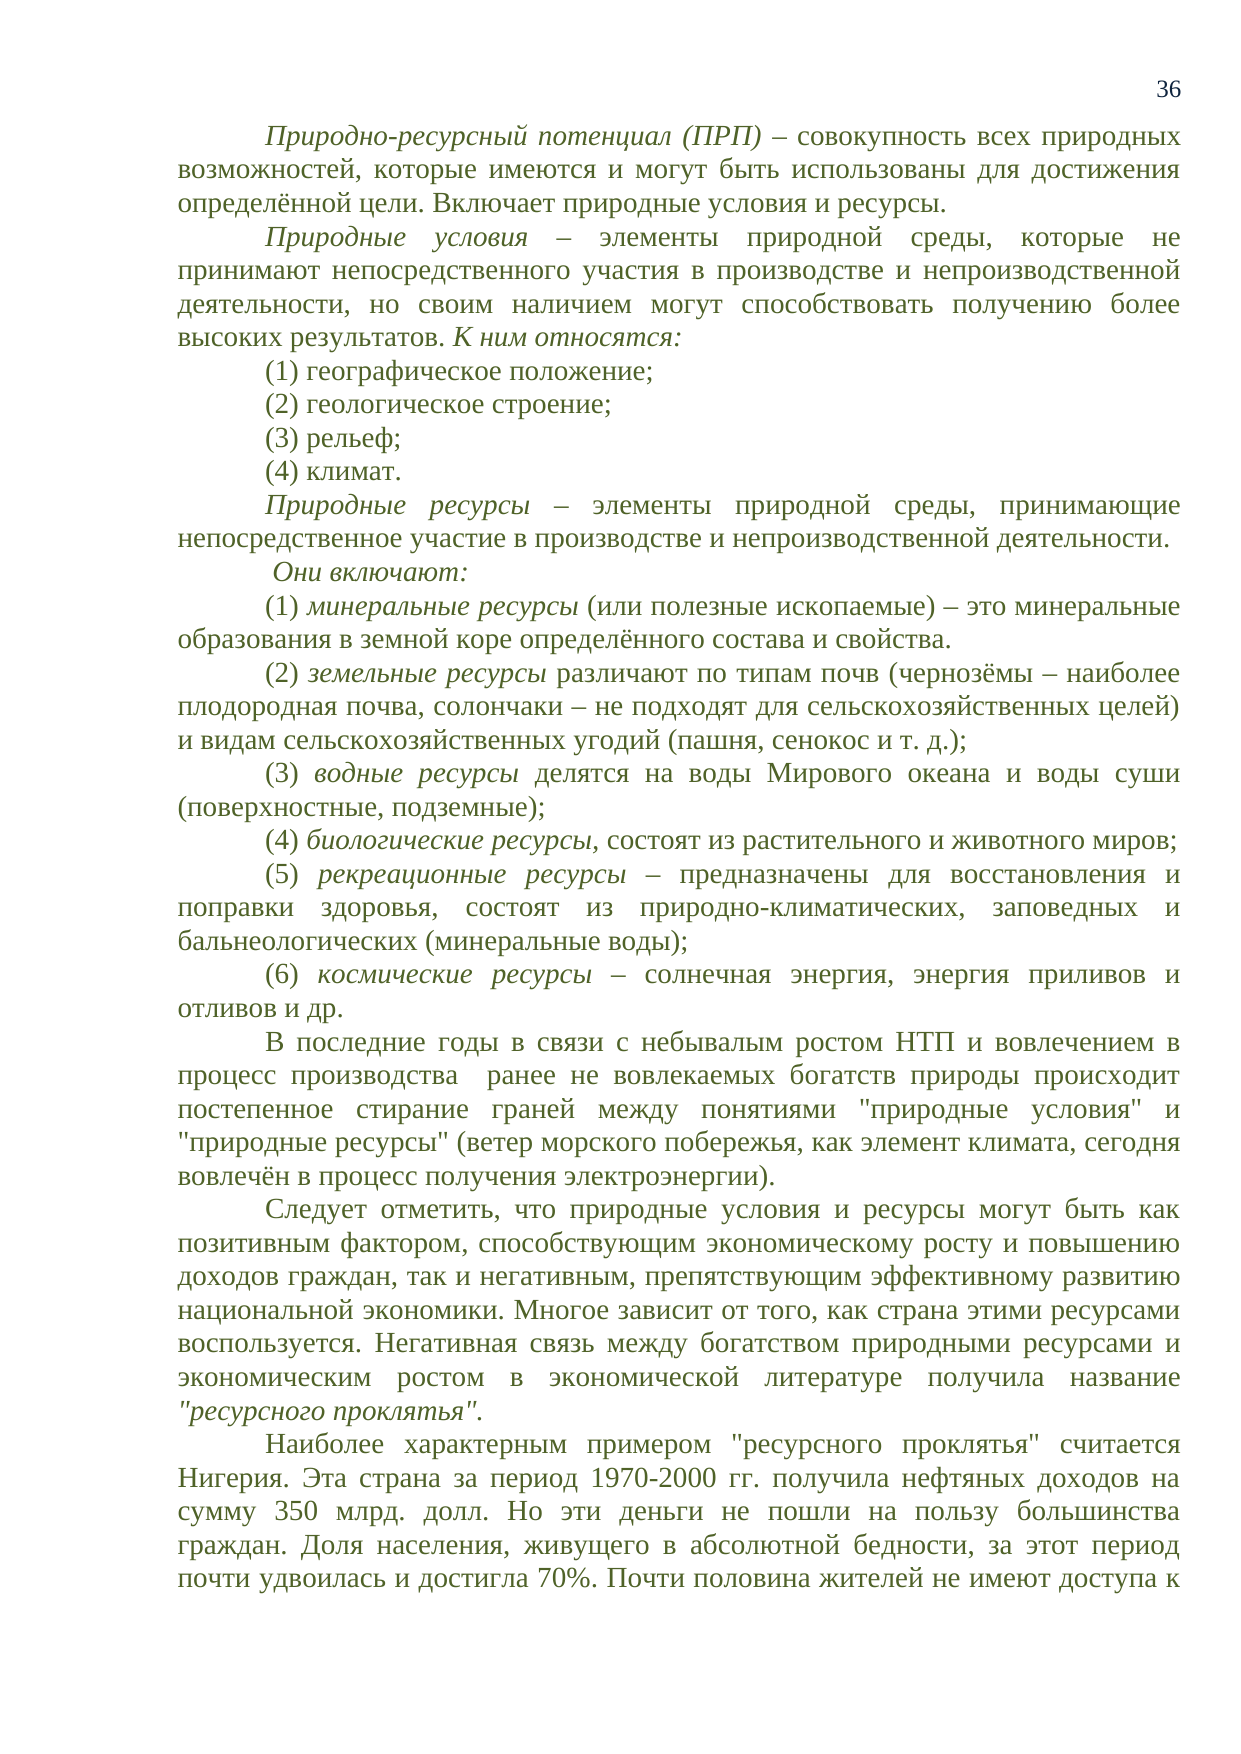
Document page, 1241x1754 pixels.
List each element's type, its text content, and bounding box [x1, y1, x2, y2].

text (5) рекреационные ресурсы – предназначены для восстановления и поправки здоровья, состоят из природно-климатических, заповедных и бальнеологических (минеральные воды); [177, 856, 1181, 957]
text (1) географическое положение; [177, 353, 1181, 386]
text (4) климат. [177, 453, 1181, 487]
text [177, 1426, 1181, 1594]
text (3) водные ресурсы делятся на воды Мирового океана и воды суши (поверхностные, подземные); [177, 755, 1181, 822]
text (3) рельеф; [177, 420, 1181, 453]
text (2) геологическое строение; [177, 386, 1181, 420]
text Природные условия – элементы природной среды, которые не принимают непосредственного участия в производстве и непроизводственной деятельности, но своим наличием могут способствовать получению более высоких результатов. К ним относятся: [177, 219, 1181, 353]
text Следует отметить, что природные условия и ресурсы могут быть как позитивным фактором, способствующим экономическому росту и повышению доходов граждан, так и негативным, препятствующим эффективному развитию национальной экономики. Многое зависит от того, как страна этими ресурсами воспользуется. Негативная связь между богатством природными ресурсами и экономическим ростом в экономической литературе получила название "ресурсного проклятья". [177, 1191, 1181, 1426]
text В последние годы в связи с небывалым ростом НТП и вовлечением в процесс производства ранее не вовлекаемых богатств природы происходит постепенное стирание граней между понятиями "природные условия" и "природные ресурсы" (ветер морского побережья, как элемент климата, сегодня вовлечён в процесс получения электроэнергии). [177, 1024, 1181, 1191]
text Природные ресурсы – элементы природной среды, принимающие непосредственное участие в производстве и непроизводственной деятельности. [177, 487, 1181, 554]
text (4) биологические ресурсы, состоят из растительного и животного миров; [177, 822, 1181, 856]
text Они включают: [177, 554, 1181, 588]
text (6) космические ресурсы – солнечная энергия, энергия приливов и отливов и др. [177, 957, 1181, 1024]
text Природно-ресурсный потенциал (ПРП) – совокупность всех природных возможностей, которые имеются и могут быть использованы для достижения определённой цели. Включает природные условия и ресурсы. [177, 118, 1181, 219]
text (1) минеральные ресурсы (или полезные ископаемые) – это минеральные образования в земной коре определённого состава и свойства. [177, 588, 1181, 655]
text (2) земельные ресурсы различают по типам почв (чернозёмы – наиболее плодородная почва, солончаки – не подходят для сельскохозяйственных целей) и видам сельскохозяйственных угодий (пашня, сенокос и т. д.); [177, 655, 1181, 755]
